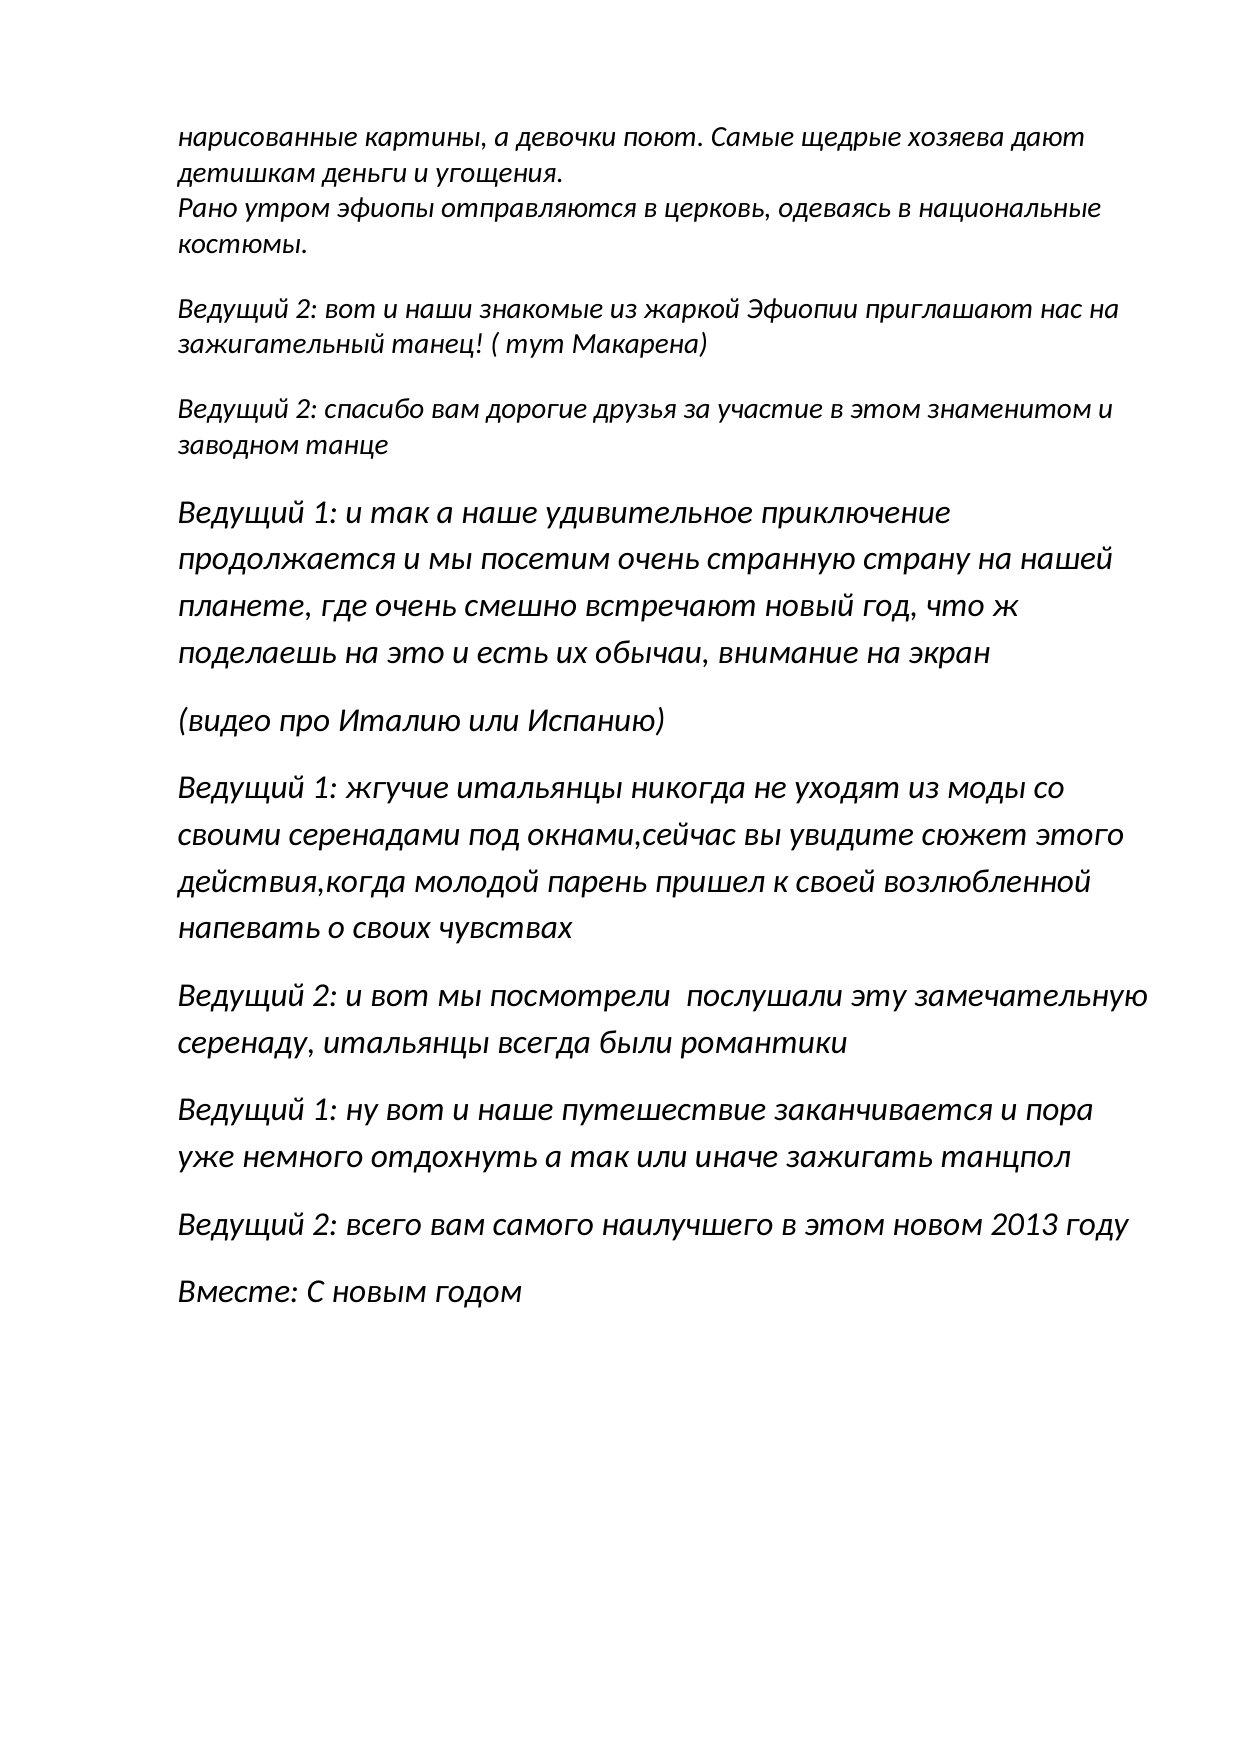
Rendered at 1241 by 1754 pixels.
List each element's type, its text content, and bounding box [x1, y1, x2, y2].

text Ведущий 2: и вот мы посмотрели послушали эту замечательную серенаду, итальянцы всегда были романтики [177, 974, 1152, 1062]
text Ведущий 1: ну вот и наше путешествие заканчивается и пора уже немного отдохнуть а так или иначе зажигать танцпол [177, 1088, 1152, 1176]
text Ведущий 2: спасибо вам дорогие друзья за участие в этом знаменитом и заводном танце [177, 390, 1152, 461]
text Вместе: С новым годом [177, 1270, 1152, 1311]
text (видео про Италию или Испанию) [177, 698, 1152, 739]
text Ведущий 1: жгучие итальянцы никогда не уходят из моды со своими серенадами под окнами,сейчас вы увидите сюжет этого действия,когда молодой парень пришел к своей возлюбленной напевать о своих чувствах [177, 766, 1152, 947]
text Ведущий 2: вот и наши знакомые из жаркой Эфиопии приглашают нас на зажигательный танец! ( тут Макарена) [177, 290, 1152, 361]
text Ведущий 1: и так а наше удивительное приключение продолжается и мы посетим очень странную страну на нашей планете, где очень смешно встречают новый год, что ж поделаешь на это и есть их обычаи, внимание на экран [177, 491, 1152, 672]
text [177, 118, 1152, 261]
text Ведущий 2: всего вам самого наилучшего в этом новом 2013 году [177, 1203, 1152, 1243]
